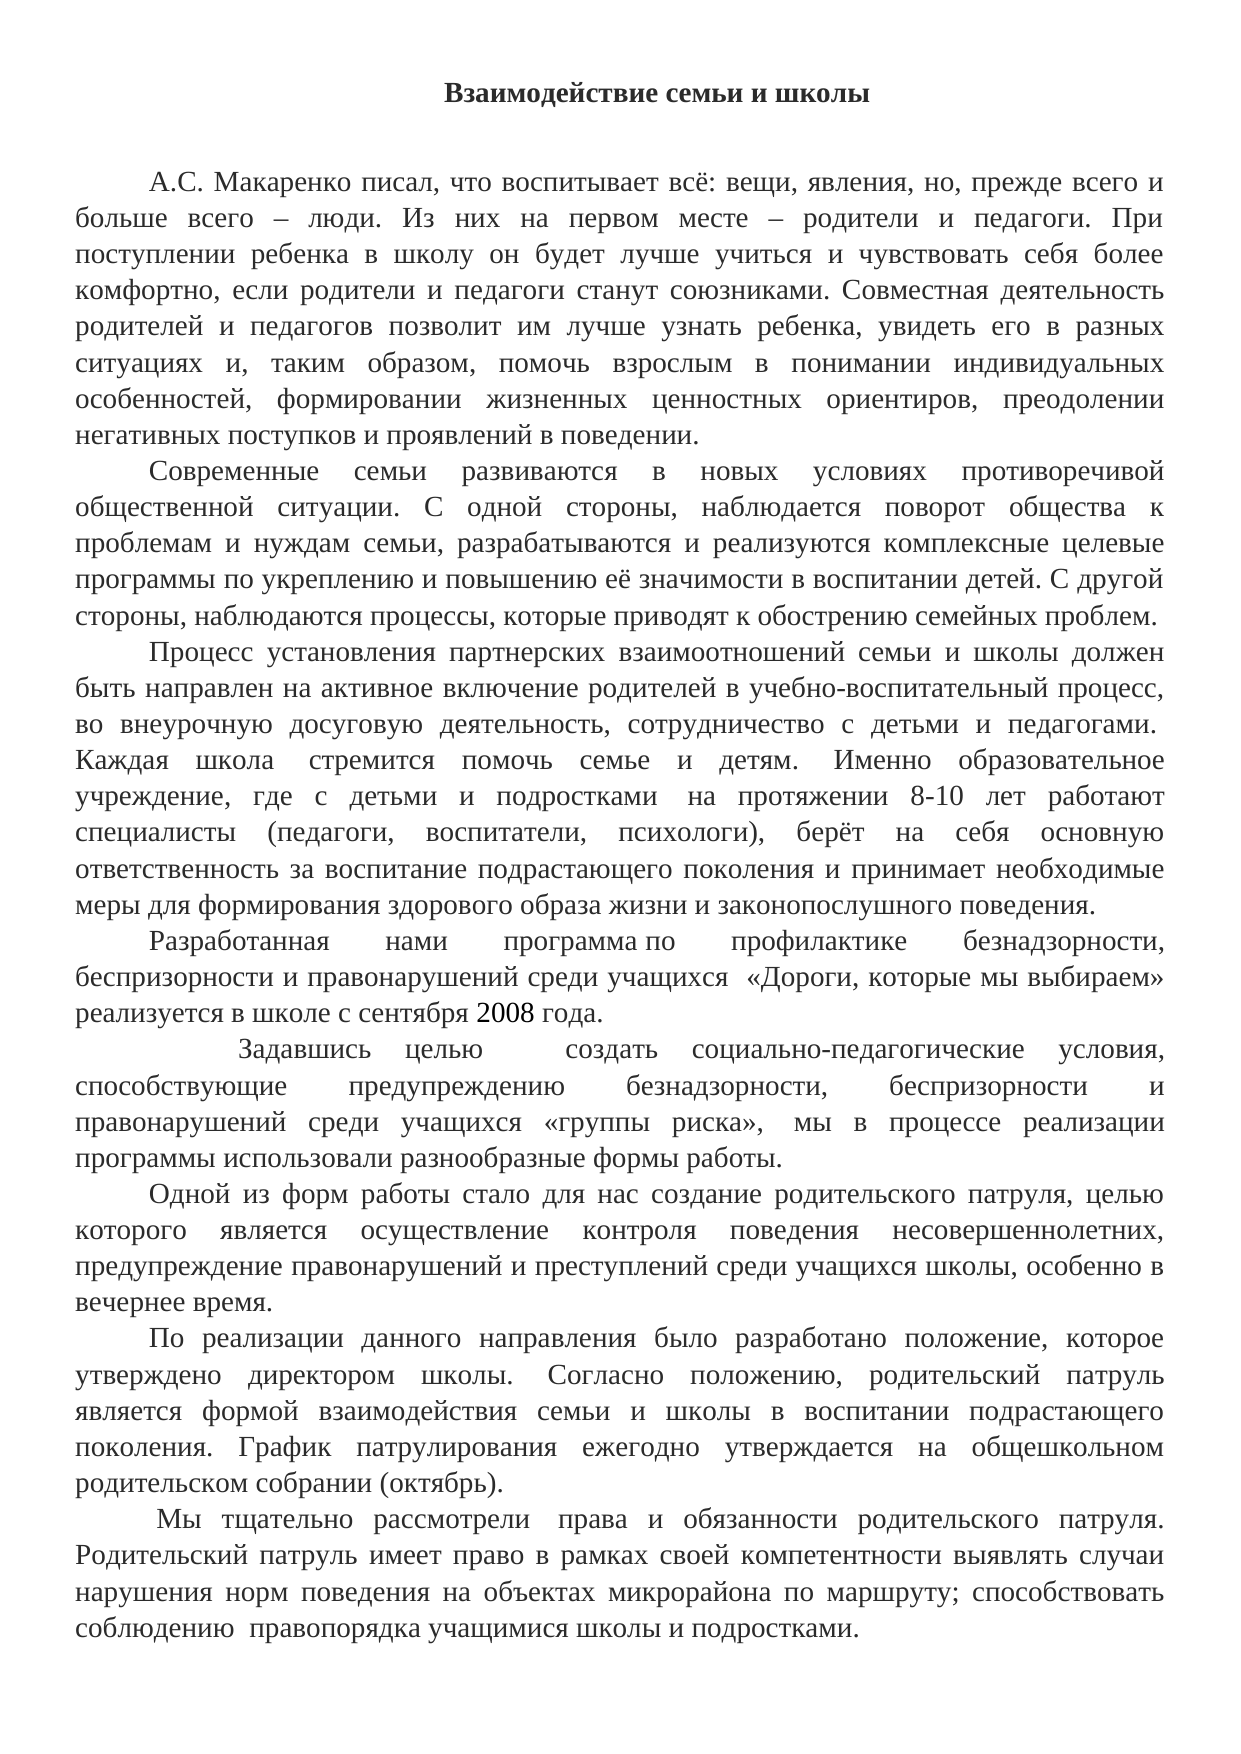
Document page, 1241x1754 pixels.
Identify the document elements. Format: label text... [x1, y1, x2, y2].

text Мы тщательно рассмотрели права и обязанности родительского патруля. Родительский патруль имеет право в рамках своей компетентности выявлять случаи нарушения норм поведения на объектах микрорайона по маршруту; способствовать соблюдению правопорядка учащимися школы и подростками. [75, 1501, 1165, 1643]
text Процесс установления партнерских взаимоотношений семьи и школы должен быть направлен на активное включение родителей в учебно-воспитательный процесс, во внеурочную досуговую деятельность, сотрудничество с детьми и педагогами. Каждая школа стремится помочь семье и детям. Именно образовательное учреждение, где с детьми и подростками на протяжении 8-10 лет работают специалисты (педагоги, воспитатели, психологи), берёт на себя основную ответственность за воспитание подрастающего поколения и принимает необходимые меры для формирования здорового образа жизни и законопослушного поведения. [75, 634, 1165, 920]
text А.С. Макаренко писал, что воспитывает всё: вещи, явления, но, прежде всего и больше всего – люди. Из них на первом месте – родители и педагоги. При поступлении ребенка в школу он будет лучше учиться и чувствовать себя более комфортно, если родители и педагоги станут союзниками. Совместная деятельность родителей и педагогов позволит им лучше узнать ребенка, увидеть его в разных ситуациях и, таким образом, помочь взрослым в понимании индивидуальных особенностей, формировании жизненных ценностных ориентиров, преодолении негативных поступков и проявлений в поведении. [75, 164, 1165, 451]
text Современные семьи развиваются в новых условиях противоречивой общественной ситуации. С одной стороны, наблюдается поворот общества к проблемам и нуждам семьи, разрабатываются и реализуются комплексные целевые программы по укреплению и повышению её значимости в воспитании детей. С другой стороны, наблюдаются процессы, которые приводят к обострению семейных проблем. [75, 453, 1165, 631]
text Взаимодействие семьи и школы [75, 75, 1165, 108]
text По реализации данного направления было разработано положение, которое утверждено директором школы. Согласно положению, родительский патруль является формой взаимодействия семьи и школы в воспитании подрастающего поколения. График патрулирования ежегодно утверждается на общешкольном родительском собрании (октябрь). [75, 1321, 1165, 1499]
text Разработанная нами программа по профилактике безнадзорности, беспризорности и правонарушений среди учащихся «Дороги, которые мы выбираем» реализуется в школе с сентября 2008 года. [75, 923, 1165, 1029]
text Одной из форм работы стало для нас создание родительского патруля, целью которого является осуществление контроля поведения несовершеннолетних, предупреждение правонарушений и преступлений среди учащихся школы, особенно в вечернее время. [75, 1176, 1165, 1318]
text Задавшись целью создать социально-педагогические условия, способствующие предупреждению безнадзорности, беспризорности и правонарушений среди учащихся «группы риска», мы в процессе реализации программы использовали разнообразные формы работы. [75, 1031, 1165, 1173]
